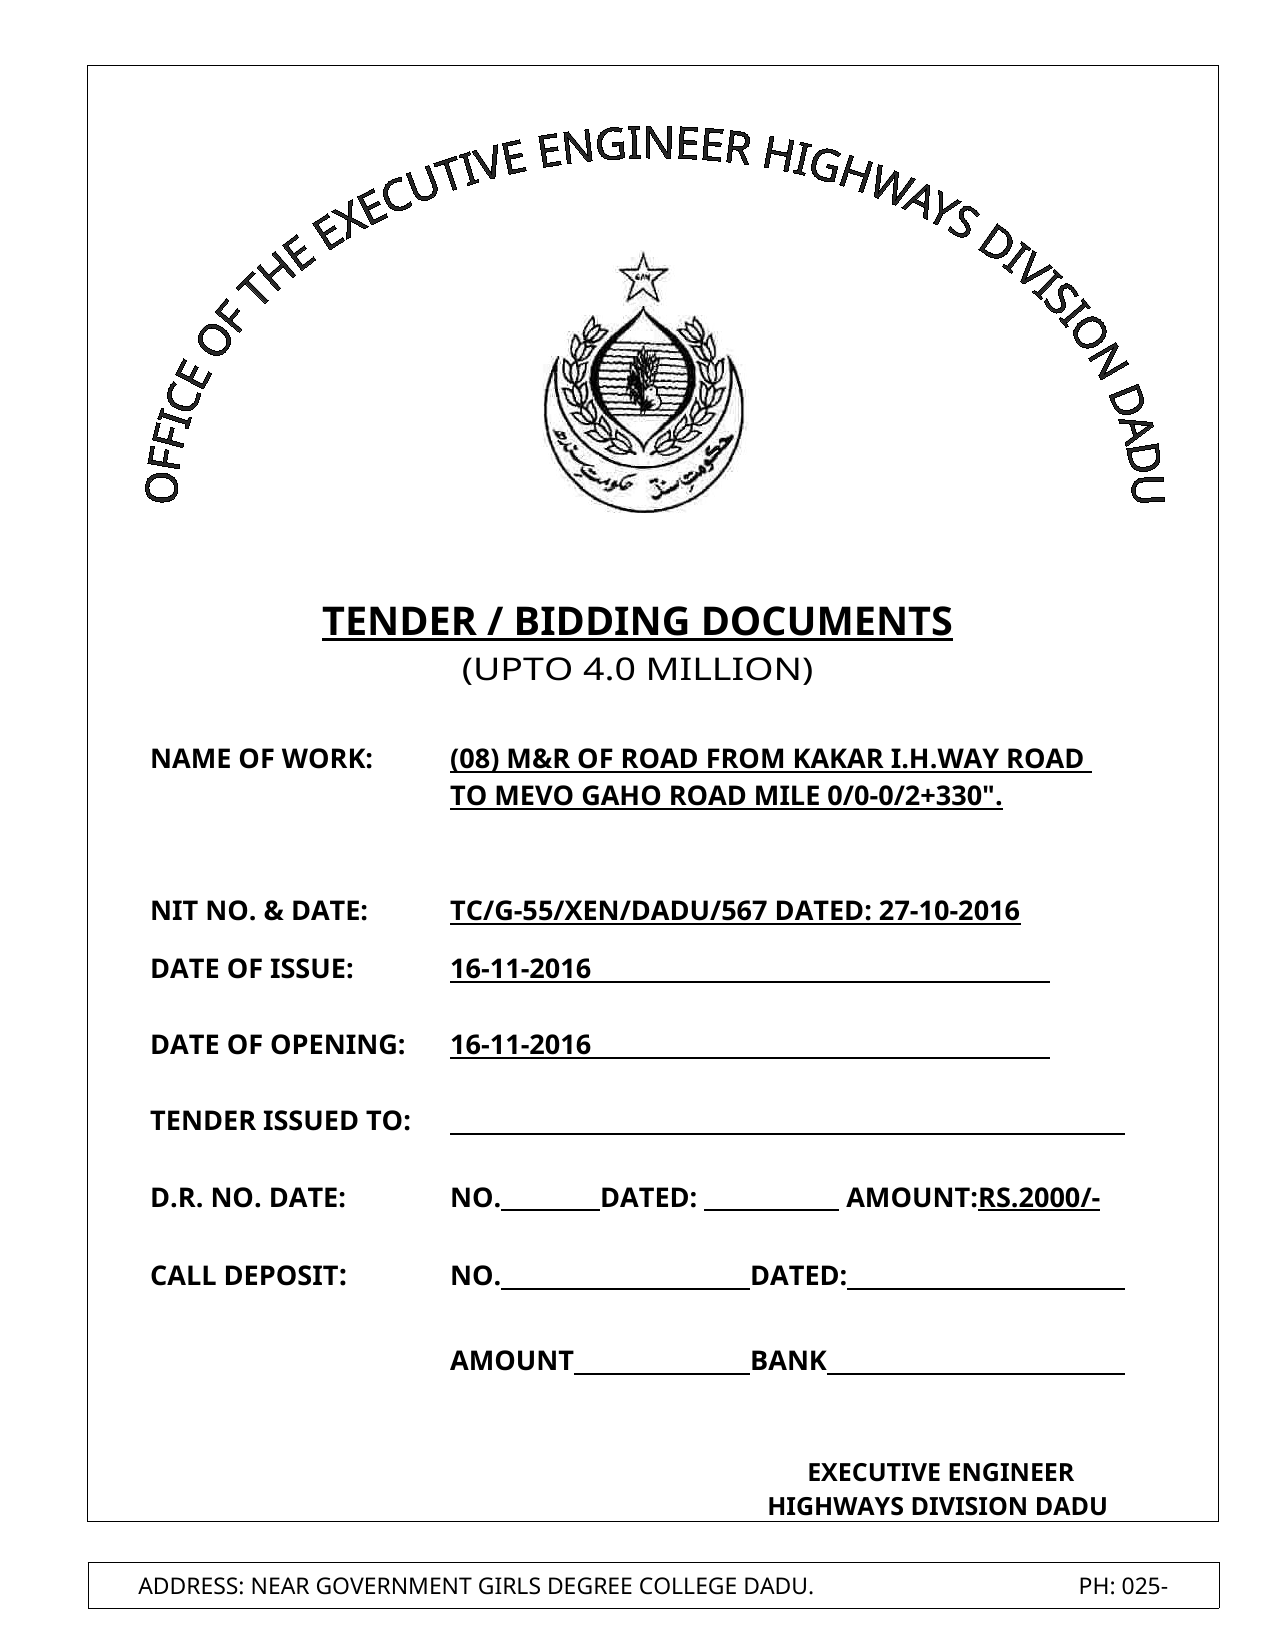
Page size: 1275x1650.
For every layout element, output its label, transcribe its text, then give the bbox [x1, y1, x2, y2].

text DATE OF OPENING: 16-11-2016 [150, 1026, 1125, 1063]
text CALL DEPOSIT: NO. DATED: [150, 1254, 1125, 1294]
text EXECUTIVE ENGINEER [750, 1454, 1125, 1488]
text AMOUNT BANK [150, 1342, 1125, 1378]
text TENDER ISSUED TO: [150, 1102, 1125, 1139]
text (UPTO 4.0 MILLION) [150, 647, 1125, 689]
picture [540, 250, 749, 519]
text NAME OF WORK: (08) M&R of road from Kakar I.H.Way road to Mevo Gaho road mile 0/0-0/2+330". [150, 739, 1125, 813]
text TENDER / BIDDING DOCUMENTS [150, 593, 1125, 647]
text NIT NO. & DATE: TC/G-55/XEN/DADU/567 DATED: 27-10-2016 [150, 892, 1125, 929]
text HIGHWAYS DIVISION DADU [750, 1488, 1125, 1522]
text D.R. NO. DATE: NO. DATED: AMOUNT:RS.2000/- [150, 1178, 1125, 1215]
text DATE OF ISSUE: 16-11-2016 [150, 949, 1125, 986]
